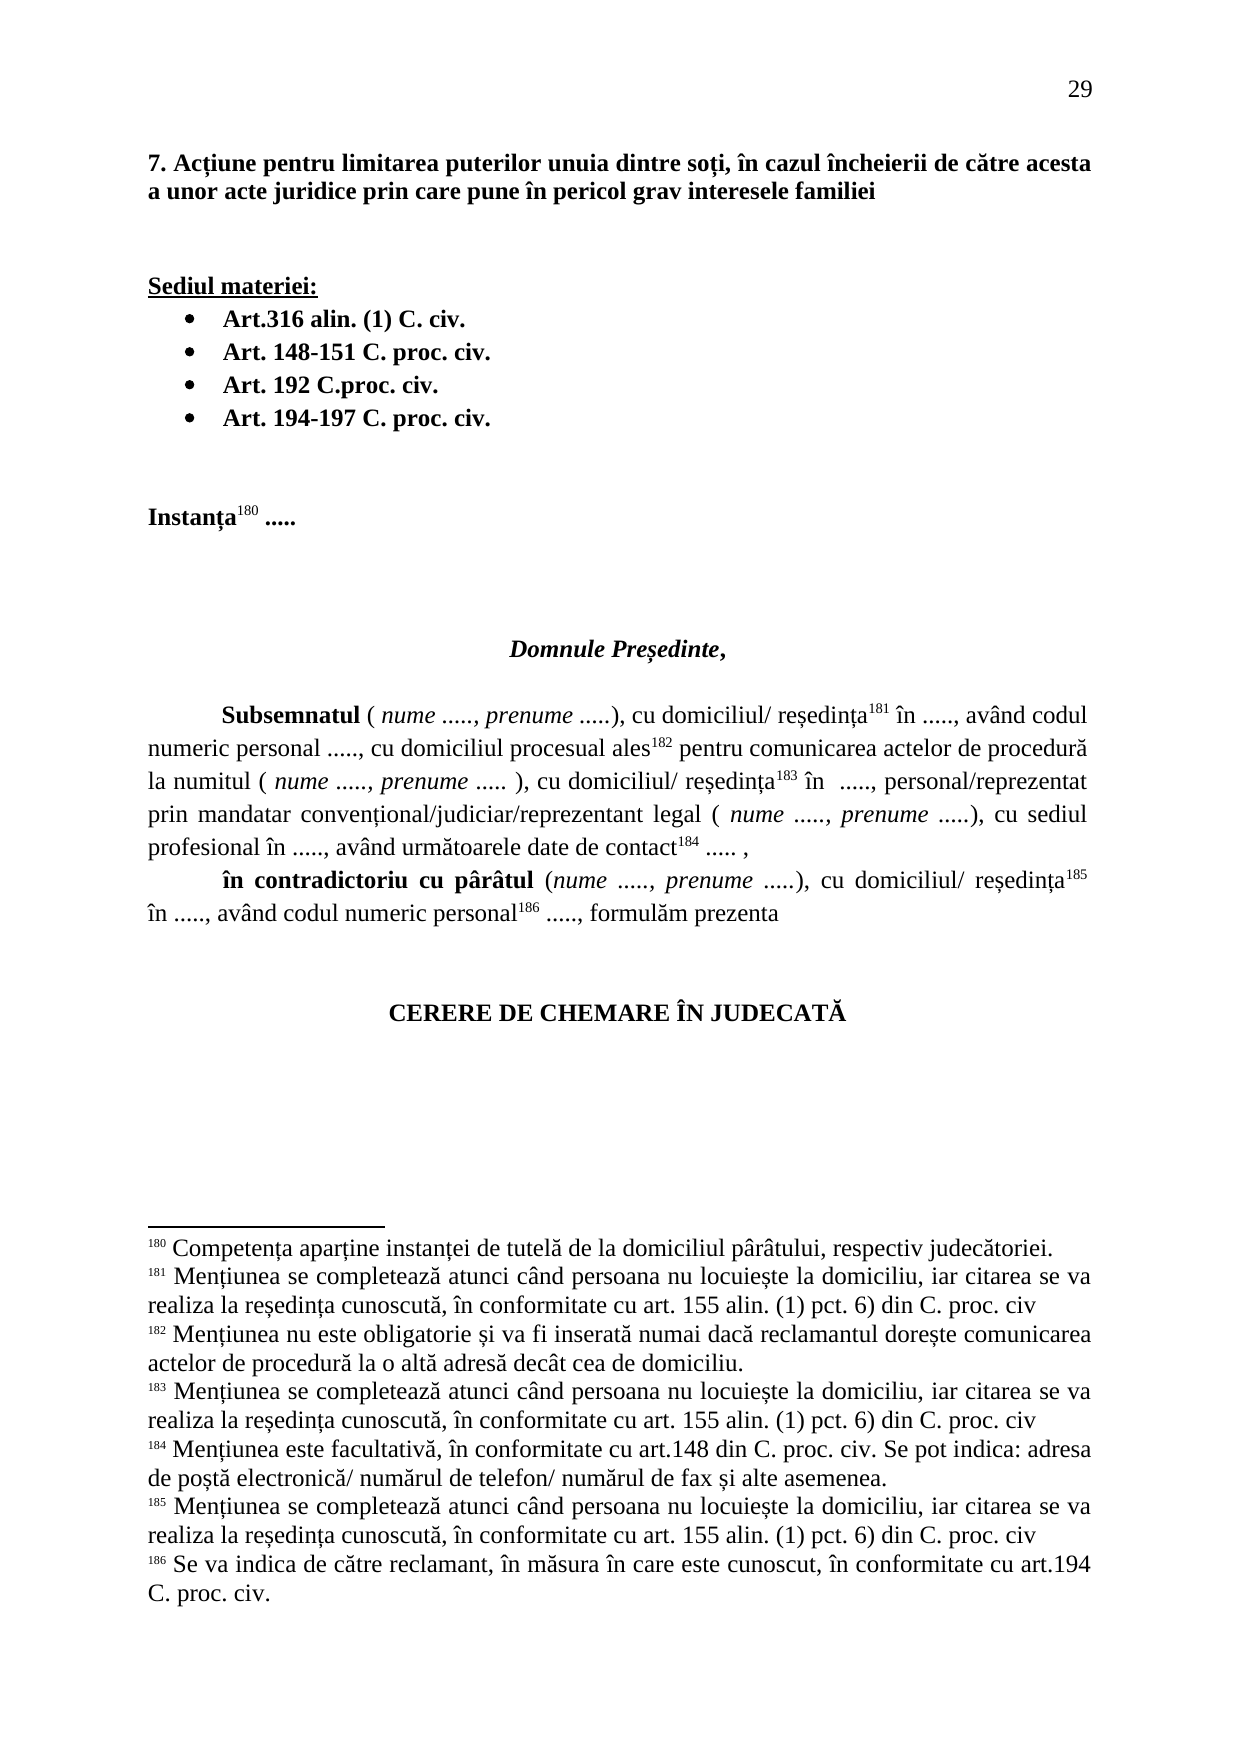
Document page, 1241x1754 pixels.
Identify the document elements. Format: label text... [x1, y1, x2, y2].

text Sediul materiei: [148, 271, 1087, 300]
text Domnule Președinte, [148, 634, 1087, 663]
text în contradictoriu cu pârâtul (nume ....., prenume .....), cu domiciliul/ reședința în ....., având codul numeric personal ....., formulăm prezenta [148, 866, 1087, 927]
list Art. 194-197 C. proc. civ. [185, 403, 1087, 432]
text CERERE DE CHEMARE ÎN JUDECATĂ [148, 998, 1087, 1026]
text Subsemnatul ( nume ....., prenume .....), cu domiciliul/ reședința în ....., având codul numeric personal ....., cu domiciliul procesual ales pentru comunicarea actelor de procedură la numitul ( nume ....., prenume ..... ), cu domiciliul/ reședința în ....., personal/reprezentat prin mandatar convențional/judiciar/reprezentant legal ( nume ....., prenume .....), cu sediul profesional în ....., având următoarele date de contact ..... , [148, 700, 1087, 861]
list Art.316 alin. (1) C. civ. [185, 304, 1087, 333]
list Art. .proc. civ. [185, 370, 1087, 399]
list Art. 148-. proc. civ. [185, 337, 1087, 366]
text Instanța ..... [148, 502, 1087, 531]
subtitle 7. Acțiune pentru limitarea puterilor unuia dintre soți, în cazul încheierii de către acesta a unor acte juridice prin care pune în pericol grav interesele familiei [148, 148, 1093, 205]
